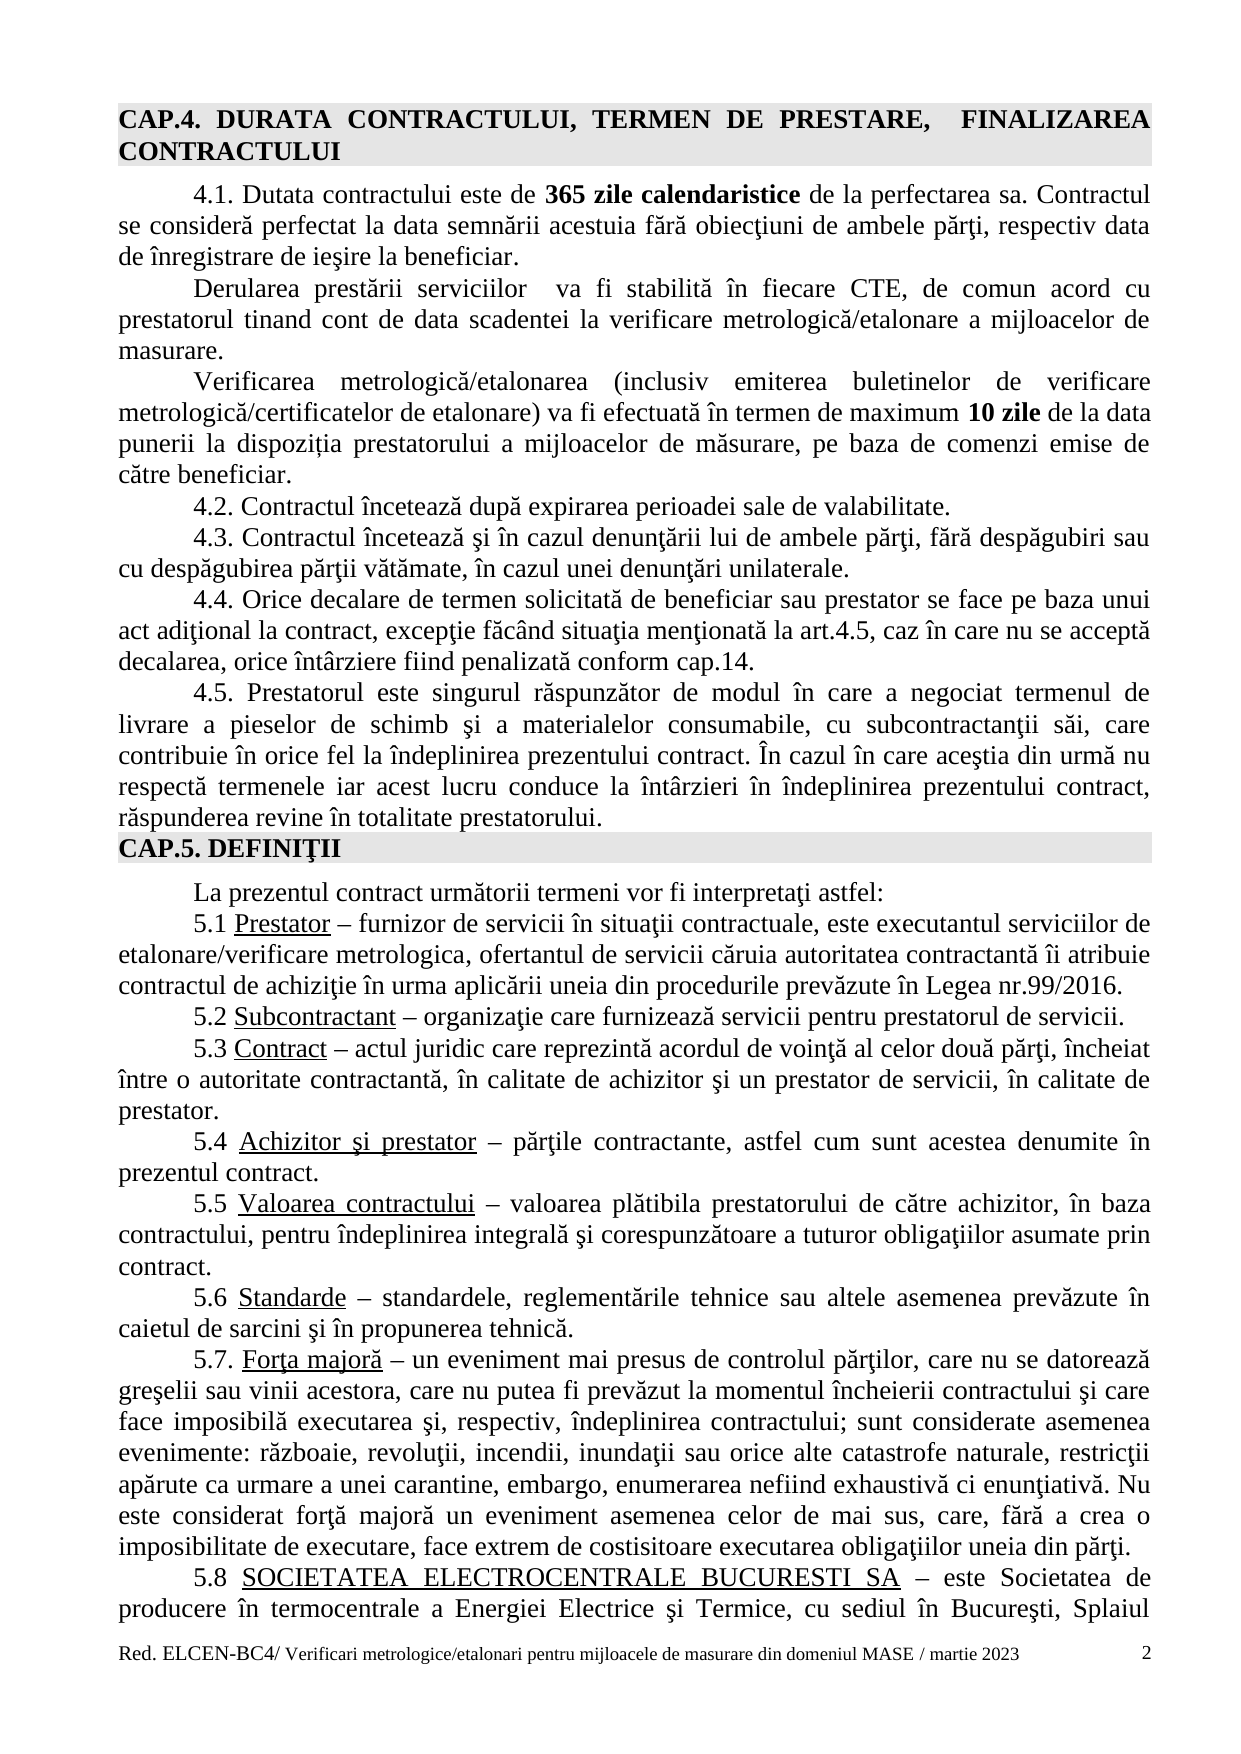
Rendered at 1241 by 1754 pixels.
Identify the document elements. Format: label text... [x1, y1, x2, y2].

text 4.5. Prestatorul este singurul răspunzător de modul în care a negociat termenul de livrare a pieselor de schimb şi a materialelor consumabile, cu subcontractanţii săi, care contribuie în orice fel la îndeplinirea prezentului contract. În cazul în care aceştia din urmă nu respectă termenele iar acest lucru conduce la întârzieri în îndeplinirea prezentului contract, răspunderea revine în totalitate prestatorului. [118, 677, 1152, 832]
text La prezentul contract următorii termeni vor fi interpretaţi astfel: [118, 876, 1152, 907]
text 5.4 Achizitor şi prestator – părţile contractante, astfel cum sunt acestea denumite în prezentul contract. [118, 1125, 1152, 1187]
text 5.3 Contract – actul juridic care reprezintă acordul de voinţă al celor două părţi, încheiat între o autoritate contractantă, în calitate de achizitor şi un prestator de servicii, în calitate de prestator. [118, 1032, 1152, 1125]
subtitle CAP.5. DEFINIŢII [118, 832, 1152, 863]
text 5.1 Prestator – furnizor de servicii în situaţii contractuale, este executantul serviciilor de etalonare/verificare metrologica, ofertantul de servicii căruia autoritatea contractantă îi atribuie contractul de achiziţie în urma aplicării uneia din procedurile prevăzute în Legea nr.99/2016. [118, 907, 1152, 1001]
text Derularea prestării serviciilor va fi stabilită în fiecare CTE, de comun acord cu prestatorul tinand cont de data scadentei la verificare metrologică/etalonare a mijloacelor de masurare. [118, 272, 1152, 365]
text 5.5 Valoarea contractului – valoarea plătibila prestatorului de către achizitor, în baza contractului, pentru îndeplinirea integrală şi corespunzătoare a tuturor obligaţiilor asumate prin contract. [118, 1187, 1152, 1281]
text 4.4. Orice decalare de termen solicitată de beneficiar sau prestator se face pe baza unui act adiţional la contract, excepţie făcând situaţia menţionată la art.4.5, caz în care nu se acceptă decalarea, orice întârziere fiind penalizată conform cap.14. [118, 583, 1152, 677]
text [118, 1561, 1152, 1623]
subtitle CAP.4. DURATA CONTRACTULUI, TERMEN DE PRESTARE, FINALIZAREA CONTRACTULUI [118, 103, 1152, 166]
text 4.1. Dutata contractului este de 365 zile calendaristice de la perfectarea sa. Contractul se consideră perfectat la data semnării acestuia fără obiecţiuni de ambele părţi, respectiv data de înregistrare de ieşire la beneficiar. [118, 178, 1152, 272]
text 5.7. Forţa majoră – un eveniment mai presus de controlul părţilor, care nu se datorează greşelii sau vinii acestora, care nu putea fi prevăzut la momentul încheierii contractului şi care face imposibilă executarea şi, respectiv, îndeplinirea contractului; sunt considerate asemenea evenimente: războaie, revoluţii, incendii, inundaţii sau orice alte catastrofe naturale, restricţii apărute ca urmare a unei carantine, embargo, enumerarea nefiind exhaustivă ci enunţiativă. Nu este considerat forţă majoră un eveniment asemenea celor de mai sus, care, fără a crea o imposibilitate de executare, face extrem de costisitoare executarea obligaţiilor uneia din părţi. [118, 1343, 1152, 1561]
text 4.2. Contractul încetează după expirarea perioadei sale de valabilitate. [118, 490, 1152, 521]
text 5.2 Subcontractant – organizaţie care furnizează servicii pentru prestatorul de servicii. [118, 1001, 1152, 1032]
text Verificarea metrologică/etalonarea (inclusiv emiterea buletinelor de verificare metrologică/certificatelor de etalonare) va fi efectuată în termen de maximum 10 zile de la data punerii la dispoziția prestatorului a mijloacelor de măsurare, pe baza de comenzi emise de către beneficiar. [118, 365, 1152, 490]
text 4.3. Contractul încetează şi în cazul denunţării lui de ambele părţi, fără despăgubiri sau cu despăgubirea părţii vătămate, în cazul unei denunţări unilaterale. [118, 521, 1152, 583]
text 5.6 Standarde – standardele, reglementările tehnice sau altele asemenea prevăzute în caietul de sarcini şi în propunerea tehnică. [118, 1281, 1152, 1343]
